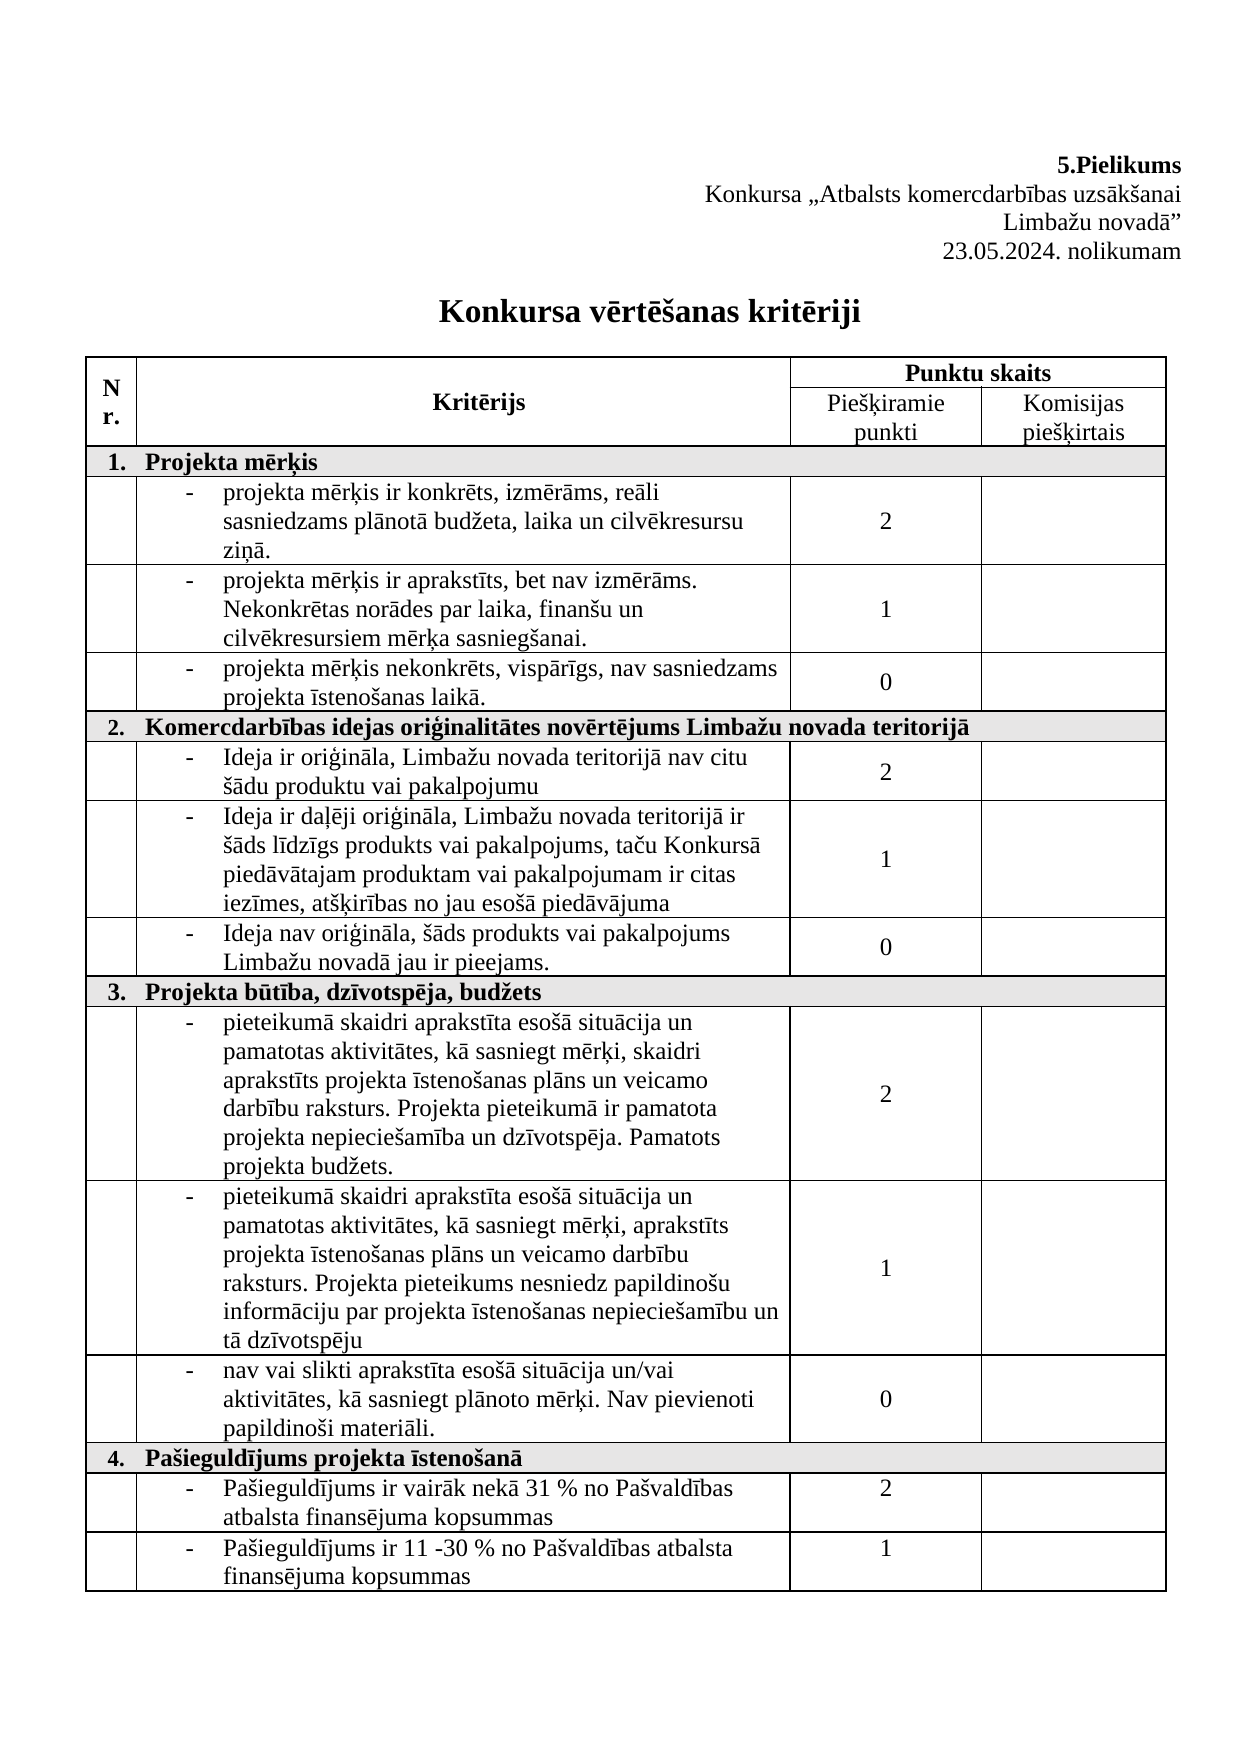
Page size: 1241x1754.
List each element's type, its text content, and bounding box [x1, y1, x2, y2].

table_cell 1 [791, 1181, 981, 1354]
table_cell Pašieguldījums ir 11 -30 % no Pašvaldības atbalsta finansējuma kopsummas [137, 1533, 789, 1590]
table_cell [982, 1181, 1165, 1354]
table_cell projekta mērķis ir konkrēts, izmērāms, reāli sasniedzams plānotā budžeta, laika un cilvēkresursu ziņā. [137, 477, 790, 563]
table_cell [87, 742, 136, 800]
table_cell Ideja ir daļēji oriģināla, Limbažu novada teritorijā ir šāds līdzīgs produkts vai pakalpojums, taču Konkursā piedāvātajam produktam vai pakalpojumam ir citas iezīmes, atšķirības no jau esošā piedāvājuma [137, 801, 789, 916]
table_cell [982, 653, 1165, 710]
table_cell 1 [791, 1533, 981, 1590]
table_cell [87, 1356, 136, 1442]
table_cell [87, 565, 136, 651]
table_cell [982, 742, 1165, 800]
table_cell [87, 1474, 136, 1531]
table_cell [982, 1356, 1165, 1442]
table_cell 2 [791, 477, 981, 563]
table_cell nav vai slikti aprakstīta esošā situācija un/vai aktivitātes, kā sasniegt plānoto mērķi. Nav pievienoti papildinoši materiāli. [137, 1356, 789, 1442]
table_header Punktu skaits [791, 358, 1165, 386]
table_cell [982, 1007, 1165, 1180]
table_cell 1 [791, 801, 981, 916]
table_cell [982, 918, 1165, 975]
table_cell [87, 1181, 136, 1354]
text 23.05.2024. nolikumam [89, 236, 1181, 265]
table_cell [982, 1533, 1165, 1590]
table_cell Ideja nav oriģināla, šāds produkts vai pakalpojums Limbažu novadā jau ir pieejams. [137, 918, 789, 975]
table_cell 2 [791, 1007, 981, 1180]
table_cell [87, 1533, 136, 1590]
table_cell 0 [791, 1356, 981, 1442]
table_cell Pašieguldījums ir vairāk nekā 31 % no Pašvaldības atbalsta finansējuma kopsummas [137, 1474, 789, 1531]
table_header Nr. [87, 358, 136, 445]
table_cell [87, 801, 136, 916]
table_header Kritērijs [137, 358, 790, 445]
table_cell Projekta būtība, dzīvotspēja, budžets [87, 977, 1165, 1006]
table_cell Projekta mērķis [87, 447, 1165, 476]
table_cell Piešķiramie punkti [791, 388, 981, 445]
table_cell Ideja ir oriģināla, Limbažu novada teritorijā nav citu šādu produktu vai pakalpojumu [137, 742, 789, 800]
table_cell 0 [791, 918, 981, 975]
table_cell [982, 801, 1165, 916]
table_cell [982, 565, 1165, 651]
table_cell pieteikumā skaidri aprakstīta esošā situācija un pamatotas aktivitātes, kā sasniegt mērķi, skaidri aprakstīts projekta īstenošanas plāns un veicamo darbību raksturs. Projekta pieteikumā ir pamatota projekta nepieciešamība un dzīvotspēja. Pamatots projekta budžets. [137, 1007, 789, 1180]
table_cell [87, 918, 136, 975]
text Konkursa „Atbalsts komercdarbības uzsākšanai [89, 179, 1181, 207]
table_cell [982, 1474, 1165, 1531]
table_cell 0 [791, 653, 981, 710]
text 5.Pielikums [89, 150, 1181, 179]
table_cell Pašieguldījums projekta īstenošanā [87, 1443, 1165, 1472]
text Limbažu novadā” [89, 207, 1181, 236]
table_cell 2 [791, 1474, 981, 1531]
text Konkursa vērtēšanas kritēriji [89, 291, 1211, 330]
table_cell pieteikumā skaidri aprakstīta esošā situācija un pamatotas aktivitātes, kā sasniegt mērķi, aprakstīts projekta īstenošanas plāns un veicamo darbību raksturs. Projekta pieteikums nesniedz papildinošu informāciju par projekta īstenošanas nepieciešamību un tā dzīvotspēju [137, 1181, 789, 1354]
table_cell 1 [791, 565, 981, 651]
table_cell [87, 653, 136, 710]
table_cell Komercdarbības idejas oriģinalitātes novērtējums Limbažu novada teritorijā [87, 712, 1165, 741]
table_cell [87, 1007, 136, 1180]
table_cell projekta mērķis nekonkrēts, vispārīgs, nav sasniedzams projekta īstenošanas laikā. [137, 653, 790, 710]
table_cell 2 [791, 742, 981, 800]
table_cell [87, 477, 136, 563]
table_cell projekta mērķis ir aprakstīts, bet nav izmērāms. Nekonkrētas norādes par laika, finanšu un cilvēkresursiem mērķa sasniegšanai. [137, 565, 790, 651]
table_cell [982, 477, 1165, 563]
table_cell Komisijas piešķirtais [982, 388, 1165, 445]
